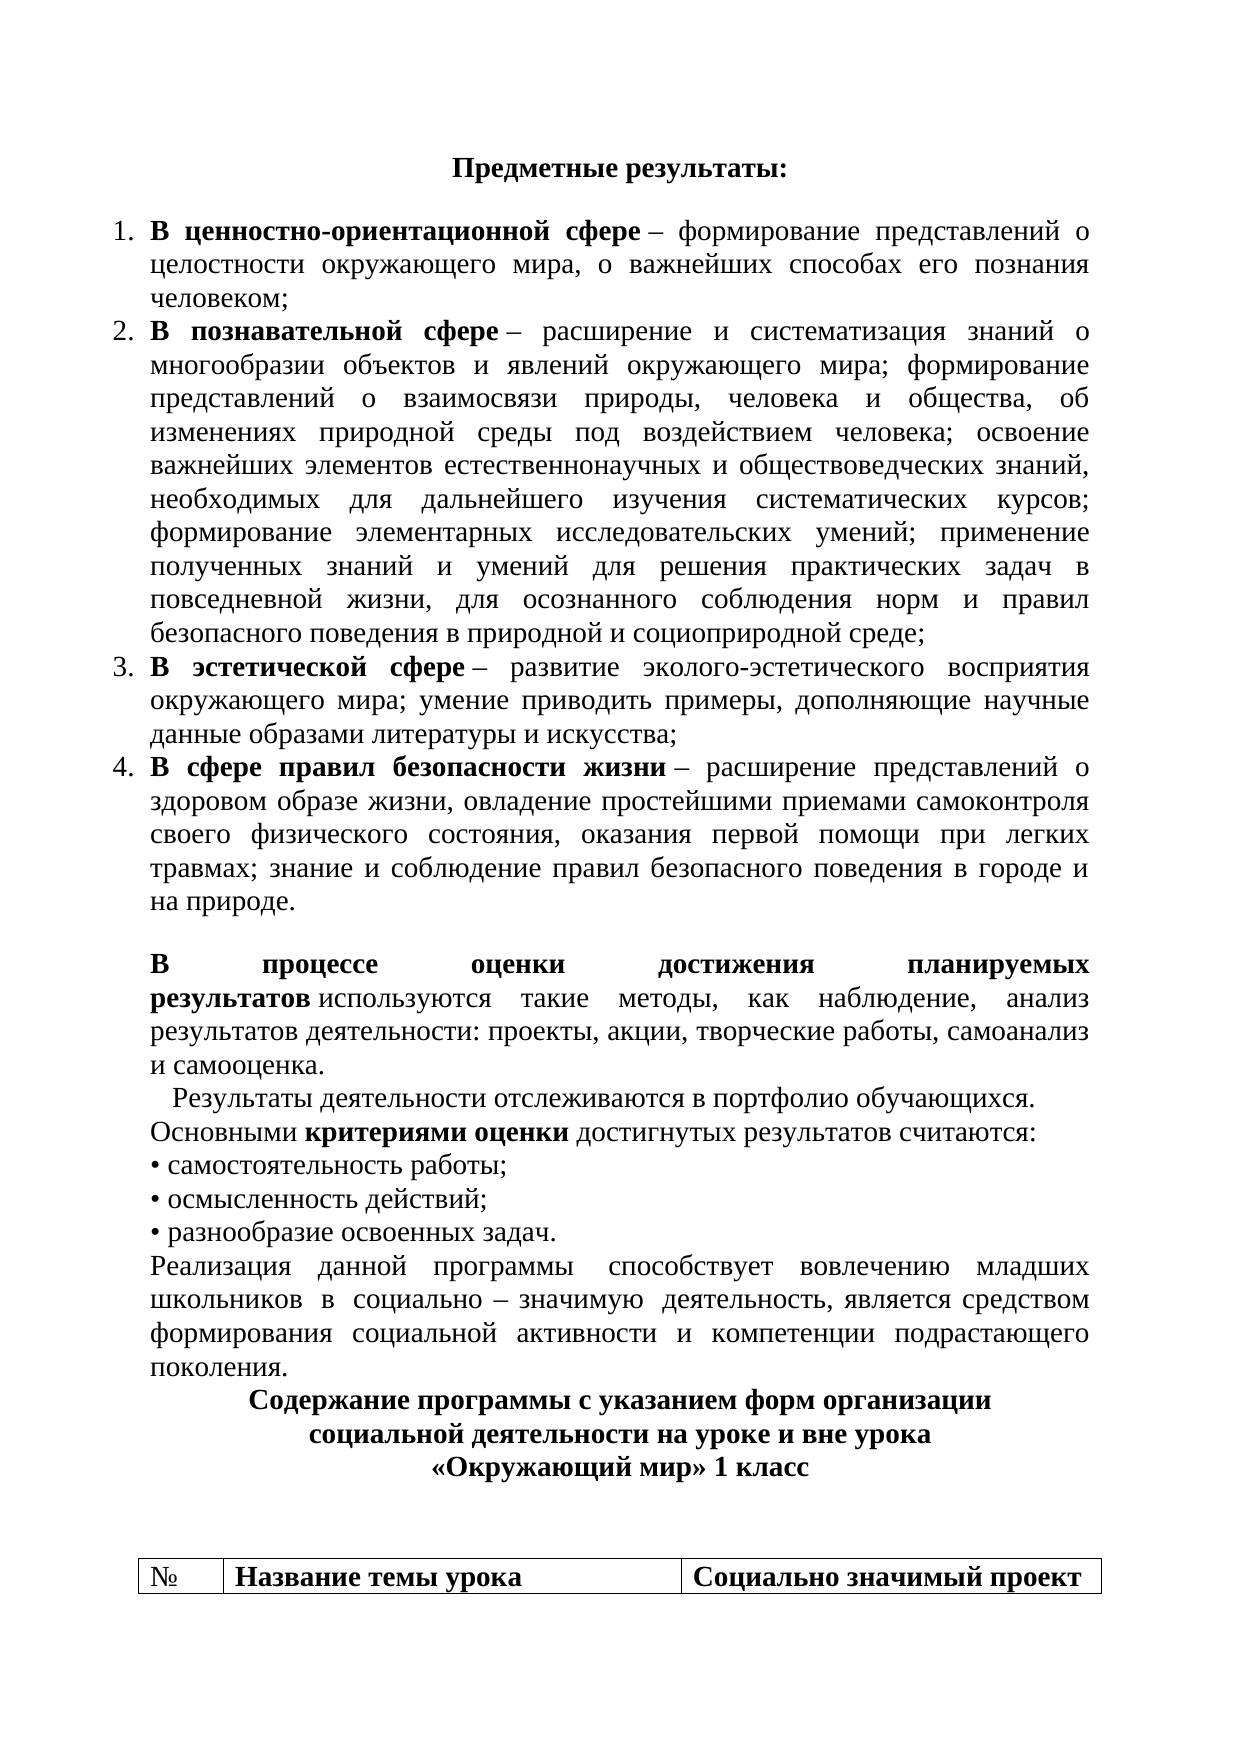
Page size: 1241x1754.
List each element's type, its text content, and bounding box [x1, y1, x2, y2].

text Основными критериями оценки достигнутых результатов считаются: [150, 1114, 1090, 1147]
text В процессе оценки достижения планируемых результатов используются такие методы, как наблюдение, анализ результатов деятельности: проекты, акции, творческие работы, самоанализ и самооценка. [150, 946, 1090, 1080]
text «Окружающий мир» 1 класс [150, 1449, 1090, 1483]
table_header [682, 1559, 1101, 1593]
text • самостоятельность работы; [150, 1147, 1090, 1181]
list В познавательной сфере – расширение и систематизация знаний о многообразии объектов и явлений окружающего мира; формирование представлений о взаимосвязи природы, человека и общества, об изменениях природной среды под воздействием человека; освоение важнейших элементов естественнонаучных и обществоведческих знаний, необходимых для дальнейшего изучения систематических курсов; формирование элементарных исследовательских умений; применение полученных знаний и умений для решения практических задач в повседневной жизни, для осознанного соблюдения норм и правил безопасного поведения в природной и социоприродной среде; [112, 313, 1090, 649]
text Реализация данной программы способствует вовлечению младших школьников в социально – значимую деятельность, является средством формирования социальной активности и компетенции подрастающего поколения. [150, 1248, 1090, 1382]
text • разнообразие освоенных задач. [150, 1214, 1090, 1248]
list В ценностно-ориентационной сфере – формирование представлений о целостности окружающего мира, о важнейших способах его познания человеком; [112, 213, 1090, 313]
list В эстетической сфере – развитие эколого-эстетического восприятия окружающего мира; умение приводить примеры, дополняющие научные данные образами литературы и искусства; [112, 649, 1090, 749]
text Предметные результаты: [150, 150, 1090, 183]
text социальной деятельности на уроке и вне урока [150, 1416, 1090, 1449]
text • осмысленность действий; [150, 1181, 1090, 1214]
table_header № п/п [139, 1559, 223, 1593]
table_header Название темы урока [224, 1559, 681, 1593]
list В сфере правил безопасности жизни – расширение представлений о здоровом образе жизни, овладение простейшими приемами самоконтроля своего физического состояния, оказания первой помощи при легких травмах; знание и соблюдение правил безопасного поведения в городе и на природе. [112, 749, 1090, 917]
text Содержание программы с указанием форм организации [150, 1382, 1090, 1416]
text Результаты деятельности отслеживаются в портфолио обучающихся. [150, 1080, 1090, 1114]
